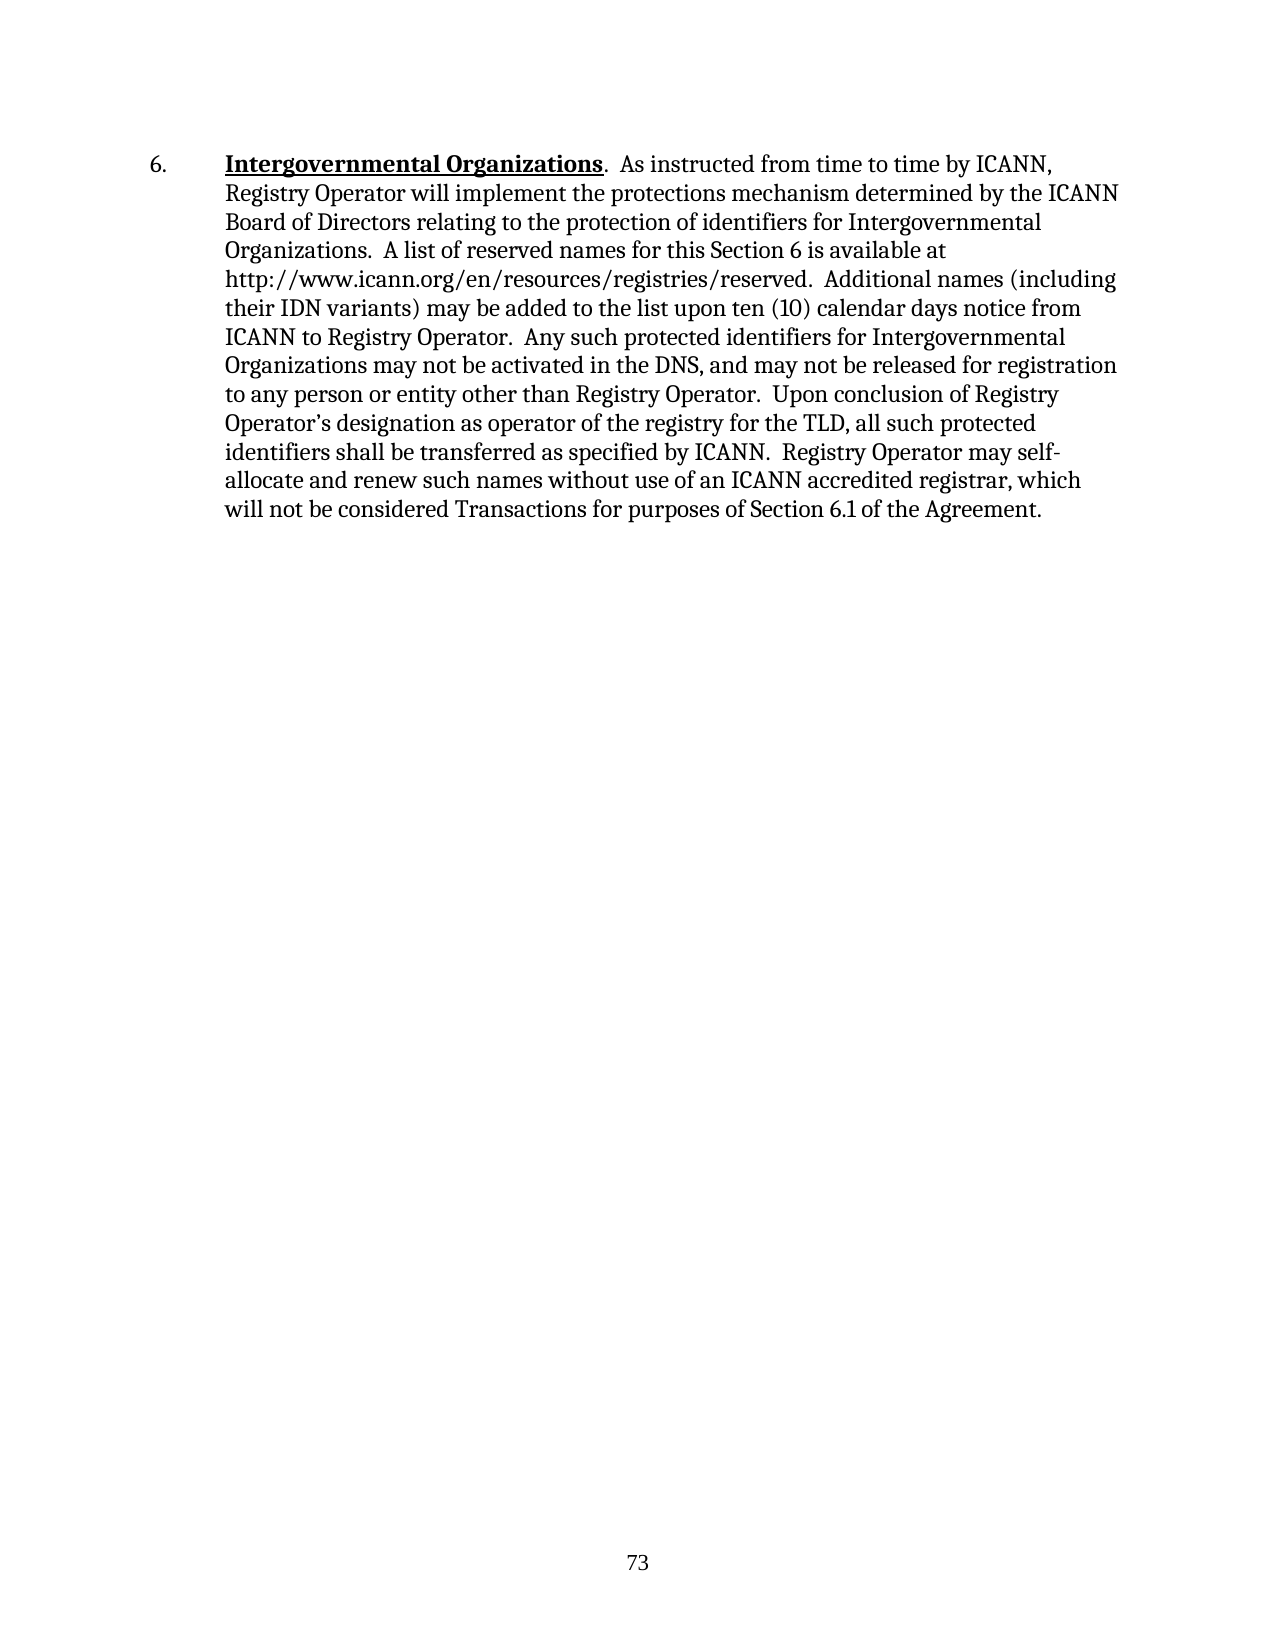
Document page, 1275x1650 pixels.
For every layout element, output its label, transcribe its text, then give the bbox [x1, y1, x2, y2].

text 6. Intergovernmental Organizations. As instructed from time to time by ICANN, Registry Operator will implement the protections mechanism determined by the ICANN Board of Directors relating to the protection of identifiers for Intergovernmental Organizations. A list of reserved names for this Section 6 is available at http://www.icann.org/en/resources/registries/reserved. Additional names (including their IDN variants) may be added to the list upon ten (10) calendar days notice from ICANN to Registry Operator. Any such protected identifiers for Intergovernmental Organizations may not be activated in the DNS, and may not be released for registration to any person or entity other than Registry Operator. Upon conclusion of Registry Operator’s designation as operator of the registry for the TLD, all such protected identifiers shall be transferred as specified by ICANN. Registry Operator may self-allocate and renew such names without use of an ICANN accredited registrar, which will not be considered Transactions for purposes of Section 6.1 of the Agreement. [150, 150, 1125, 524]
